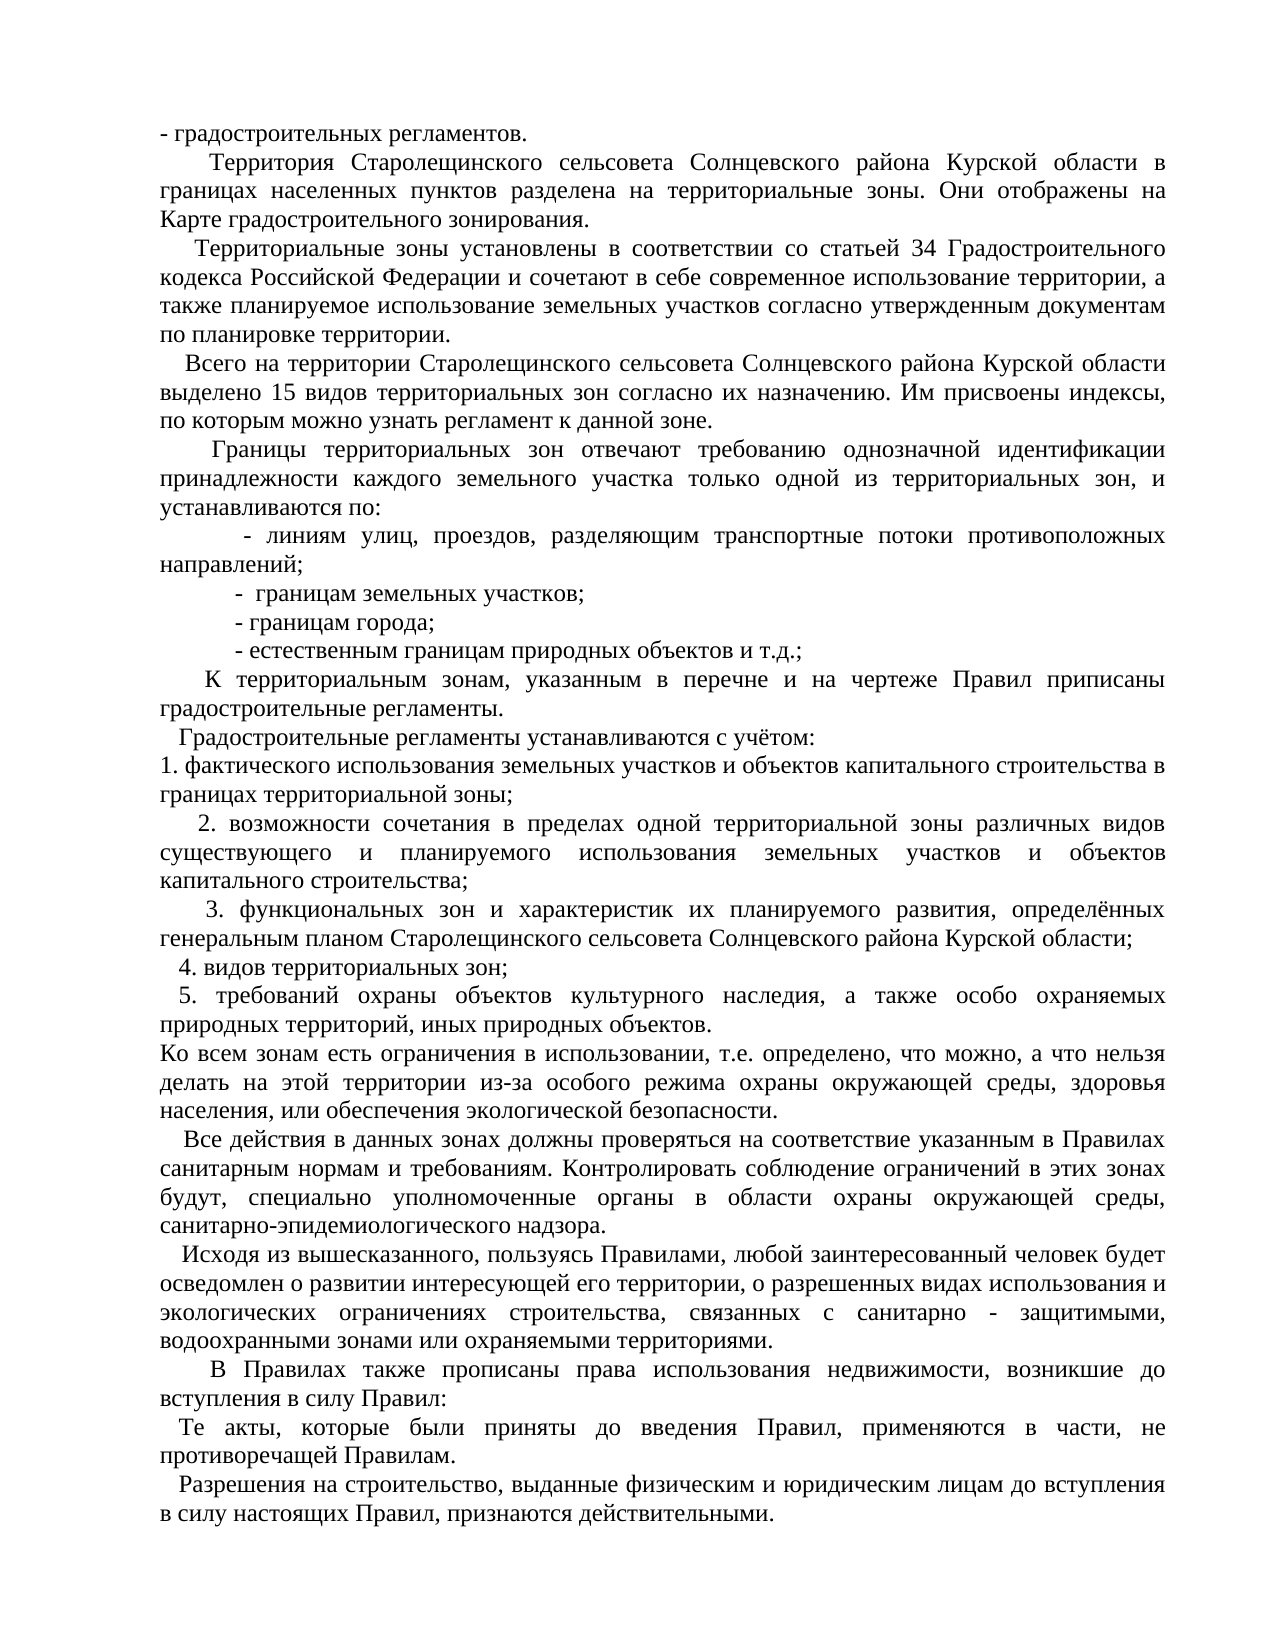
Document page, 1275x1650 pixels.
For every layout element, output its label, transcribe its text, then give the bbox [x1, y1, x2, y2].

text - линиям улиц, проездов, разделяющим транспортные потоки противоположных направлений; [159, 521, 1167, 578]
text Границы территориальных зон отвечают требованию однозначной идентификации принадлежности каждого земельного участка только одной из территориальных зон, и устанавливаются по: [159, 434, 1167, 521]
text 3. функциональных зон и характеристик их планируемого развития, определённых генеральным планом Старолещинского сельсовета Солнцевского района Курской области; [159, 894, 1167, 952]
text Ко всем зонам есть ограничения в использовании, т.е. определено, что можно, а что нельзя делать на этой территории из-за особого режима охраны окружающей среды, здоровья населения, или обеспечения экологической безопасности. [159, 1038, 1167, 1124]
text - естественным границам природных объектов и т.д.; [159, 636, 1167, 664]
text В Правилах также прописаны права использования недвижимости, возникшие до вступления в силу Правил: [159, 1354, 1167, 1412]
text Разрешения на строительство, выданные физическим и юридическим лицам до вступления в силу настоящих Правил, признаются действительными. [159, 1469, 1167, 1527]
text 1. фактического использования земельных участков и объектов капитального строительства в границах территориальной зоны; [159, 751, 1167, 808]
text Территория Старолещинского сельсовета Солнцевского района Курской области в границах населенных пунктов разделена на территориальные зоны. Они отображены на Карте градостроительного зонирования. [159, 147, 1167, 233]
text Градостроительные регламенты устанавливаются с учётом: [159, 722, 1167, 751]
text Те акты, которые были приняты до введения Правил, применяются в части, не противоречащей Правилам. [159, 1412, 1167, 1469]
text 5. требований охраны объектов культурного наследия, а также особо охраняемых природных территорий, иных природных объектов. [159, 981, 1167, 1038]
text - границам земельных участков; [159, 578, 1167, 607]
text Территориальные зоны установлены в соответствии со статьей 34 Градостроительного кодекса Российской Федерации и сочетают в себе современное использование территории, а также планируемое использование земельных участков согласно утвержденным документам по планировке территории. [159, 233, 1167, 348]
text Исходя из вышесказанного, пользуясь Правилами, любой заинтересованный человек будет осведомлен о развитии интересующей его территории, о разрешенных видах использования и экологических ограничениях строительства, связанных с санитарно - защитимыми, водоохранными зонами или охраняемыми территориями. [159, 1239, 1167, 1354]
text 4. видов территориальных зон; [159, 952, 1167, 981]
text - границам города; [159, 607, 1167, 636]
text 2. возможности сочетания в пределах одной территориальной зоны различных видов существующего и планируемого использования земельных участков и объектов капитального строительства; [159, 808, 1167, 894]
text - градостроительных регламентов. [159, 118, 1167, 147]
text Все действия в данных зонах должны проверяться на соответствие указанным в Правилах санитарным нормам и требованиям. Контролировать соблюдение ограничений в этих зонах будут, специально уполномоченные органы в области охраны окружающей среды, санитарно-эпидемиологического надзора. [159, 1124, 1167, 1239]
text К территориальным зонам, указанным в перечне и на чертеже Правил приписаны градостроительные регламенты. [159, 664, 1167, 722]
text Всего на территории Старолещинского сельсовета Солнцевского района Курской области выделено 15 видов территориальных зон согласно их назначению. Им присвоены индексы, по которым можно узнать регламент к данной зоне. [159, 348, 1167, 434]
